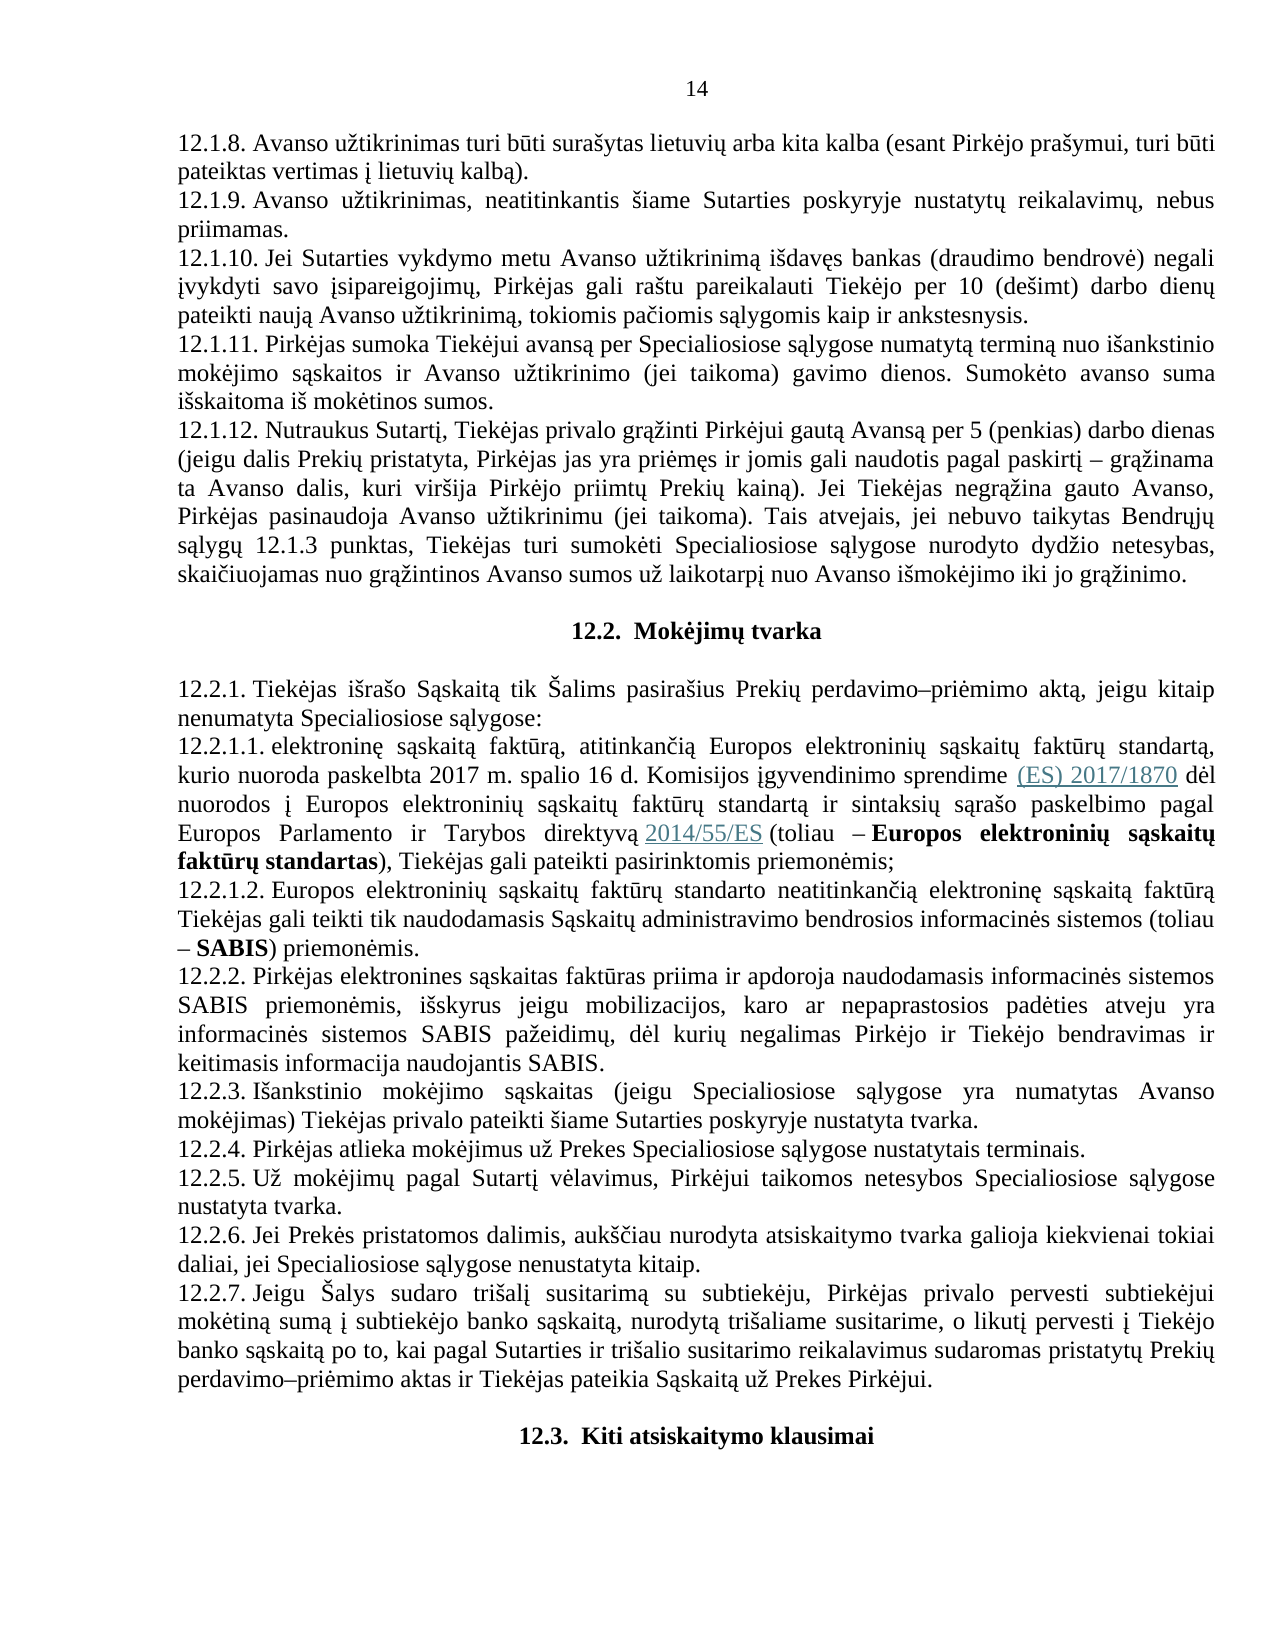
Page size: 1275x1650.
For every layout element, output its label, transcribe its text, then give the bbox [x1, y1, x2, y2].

text 12.1.11. Pirkėjas sumoka Tiekėjui avansą per Specialiosiose sąlygose numatytą terminą nuo išankstinio mokėjimo sąskaitos ir Avanso užtikrinimo (jei taikoma) gavimo dienos. Sumokėto avanso suma išskaitoma iš mokėtinos sumos. [177, 329, 1216, 415]
text 12.3. Kiti atsiskaitymo klausimai [177, 1421, 1216, 1450]
text 12.2.1. Tiekėjas išrašo Sąskaitą tik Šalims pasirašius Prekių perdavimo–priėmimo aktą, jeigu kitaip nenumatyta Specialiosiose sąlygose: [177, 674, 1216, 731]
text 12.2.1.1. elektroninę sąskaitą faktūrą, atitinkančią Europos elektroninių sąskaitų faktūrų standartą, kurio nuoroda paskelbta 2017 m. spalio 16 d. Komisijos įgyvendinimo sprendime (ES) 2017/1870 dėl nuorodos į Europos elektroninių sąskaitų faktūrų standartą ir sintaksių sąrašo paskelbimo pagal Europos Parlamento ir Tarybos direktyvą 2014/55/ES (toliau – Europos elektroninių sąskaitų faktūrų standartas), Tiekėjas gali pateikti pasirinktomis priemonėmis; [177, 731, 1216, 875]
text 12.1.12. Nutraukus Sutartį, Tiekėjas privalo grąžinti Pirkėjui gautą Avansą per 5 (penkias) darbo dienas (jeigu dalis Prekių pristatyta, Pirkėjas jas yra priėmęs ir jomis gali naudotis pagal paskirtį – grąžinama ta Avanso dalis, kuri viršija Pirkėjo priimtų Prekių kainą). Jei Tiekėjas negrąžina gauto Avanso, Pirkėjas pasinaudoja Avanso užtikrinimu (jei taikoma). Tais atvejais, jei nebuvo taikytas Bendrųjų sąlygų 12.1.3 punktas, Tiekėjas turi sumokėti Specialiosiose sąlygose nurodyto dydžio netesybas, skaičiuojamas nuo grąžintinos Avanso sumos už laikotarpį nuo Avanso išmokėjimo iki jo grąžinimo. [177, 415, 1216, 588]
text 12.2.2. Pirkėjas elektronines sąskaitas faktūras priima ir apdoroja naudodamasis informacinės sistemos SABIS priemonėmis, išskyrus jeigu mobilizacijos, karo ar nepaprastosios padėties atveju yra informacinės sistemos SABIS pažeidimų, dėl kurių negalimas Pirkėjo ir Tiekėjo bendravimas ir keitimasis informacija naudojantis SABIS. [177, 961, 1216, 1076]
text 12.2.6. Jei Prekės pristatomos dalimis, aukščiau nurodyta atsiskaitymo tvarka galioja kiekvienai tokiai daliai, jei Specialiosiose sąlygose nenustatyta kitaip. [177, 1220, 1216, 1278]
text 12.2.4. Pirkėjas atlieka mokėjimus už Prekes Specialiosiose sąlygose nustatytais terminais. [177, 1134, 1216, 1163]
text 12.2.5. Už mokėjimų pagal Sutartį vėlavimus, Pirkėjui taikomos netesybos Specialiosiose sąlygose nustatyta tvarka. [177, 1163, 1216, 1220]
text 12.2.1.2. Europos elektroninių sąskaitų faktūrų standarto neatitinkančią elektroninę sąskaitą faktūrą Tiekėjas gali teikti tik naudodamasis Sąskaitų administravimo bendrosios informacinės sistemos (toliau – SABIS) priemonėmis. [177, 875, 1216, 961]
text 12.1.10. Jei Sutarties vykdymo metu Avanso užtikrinimą išdavęs bankas (draudimo bendrovė) negali įvykdyti savo įsipareigojimų, Pirkėjas gali raštu pareikalauti Tiekėjo per 10 (dešimt) darbo dienų pateikti naują Avanso užtikrinimą, tokiomis pačiomis sąlygomis kaip ir ankstesnysis. [177, 243, 1216, 329]
text 12.2.7. Jeigu Šalys sudaro trišalį susitarimą su subtiekėju, Pirkėjas privalo pervesti subtiekėjui mokėtiną sumą į subtiekėjo banko sąskaitą, nurodytą trišaliame susitarime, o likutį pervesti į Tiekėjo banko sąskaitą po to, kai pagal Sutarties ir trišalio susitarimo reikalavimus sudaromas pristatytų Prekių perdavimo–priėmimo aktas ir Tiekėjas pateikia Sąskaitą už Prekes Pirkėjui. [177, 1278, 1216, 1393]
text 12.1.9. Avanso užtikrinimas, neatitinkantis šiame Sutarties poskyryje nustatytų reikalavimų, nebus priimamas. [177, 185, 1216, 243]
text 12.2.3. Išankstinio mokėjimo sąskaitas (jeigu Specialiosiose sąlygose yra numatytas Avanso mokėjimas) Tiekėjas privalo pateikti šiame Sutarties poskyryje nustatyta tvarka. [177, 1076, 1216, 1134]
text 12.1.8. Avanso užtikrinimas turi būti surašytas lietuvių arba kita kalba (esant Pirkėjo prašymui, turi būti pateiktas vertimas į lietuvių kalbą). [177, 128, 1216, 185]
text 12.2. Mokėjimų tvarka [177, 616, 1216, 645]
